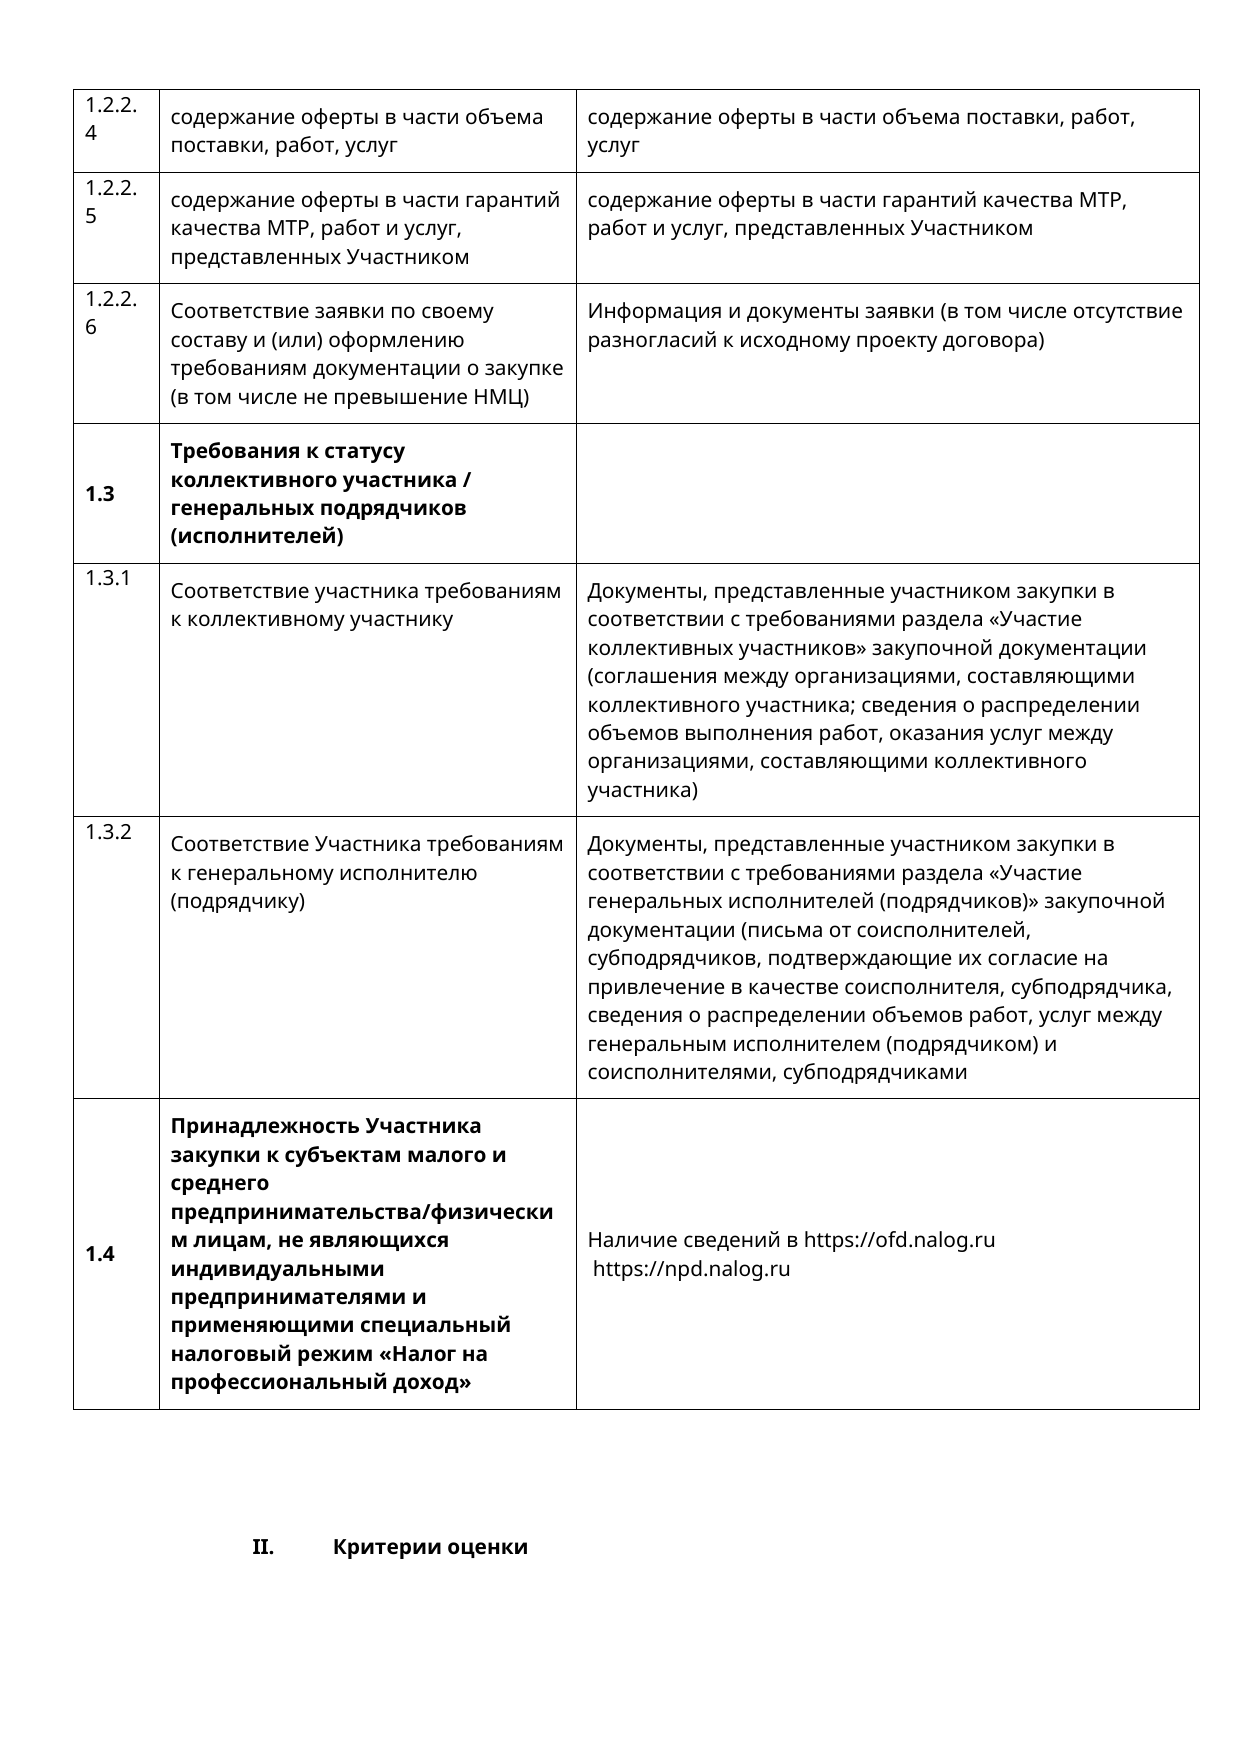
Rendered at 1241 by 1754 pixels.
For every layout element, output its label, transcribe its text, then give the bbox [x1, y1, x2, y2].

table_cell Соответствие Участника требованиям к генеральному исполнителю (подрядчику) [160, 817, 576, 1098]
table_cell Документы, представленные участником закупки в соответствии с требованиями раздела «Участие коллективных участников» закупочной документации (соглашения между организациями, составляющими коллективного участника; сведения о распределении объемов выполнения работ, оказания услуг между организациями, составляющими коллективного участника) [577, 564, 1199, 816]
table_cell Требования к статусу коллективного участника / генеральных подрядчиков (исполнителей) [160, 424, 576, 562]
table_cell 1.2.2.5 [74, 173, 159, 283]
table_cell 1.2.2.4 [74, 90, 159, 172]
table_cell Соответствие участника требованиям к коллективному участнику [160, 564, 576, 816]
table_cell содержание оферты в части объема поставки, работ, услуг [577, 90, 1199, 172]
table_cell 1.4 [74, 1099, 159, 1408]
table_cell [577, 424, 1199, 562]
table_cell 1.3.1 [74, 564, 159, 816]
table_cell Принадлежность Участника закупки к субъектам малого и среднего предпринимательства/физическим лицам, не являющихся индивидуальными предпринимателями и применяющими специальный налоговый режим «Налог на профессиональный доход» [160, 1099, 576, 1408]
table_cell 1.3.2 [74, 817, 159, 1098]
table_cell Наличие сведений в https://ofd.nalog.ru https://npd.nalog.ru [577, 1099, 1199, 1408]
table_cell Информация и документы заявки (в том числе отсутствие разногласий к исходному проекту договора) [577, 284, 1199, 423]
table_cell содержание оферты в части гарантий качества МТР, работ и услуг, представленных Участником [160, 173, 576, 283]
table_cell 1.3 [74, 424, 159, 562]
table_cell содержание оферты в части гарантий качества МТР, работ и услуг, представленных Участником [577, 173, 1199, 283]
table_cell 1.2.2.6 [74, 284, 159, 423]
table_cell содержание оферты в части объема поставки, работ, услуг [160, 90, 576, 172]
table_cell Соответствие заявки по своему составу и (или) оформлению требованиям документации о закупке (в том числе не превышение НМЦ) [160, 284, 576, 423]
table_cell Документы, представленные участником закупки в соответствии с требованиями раздела «Участие генеральных исполнителей (подрядчиков)» закупочной документации (письма от соисполнителей, субподрядчиков, подтверждающие их согласие на привлечение в качестве соисполнителя, субподрядчика, сведения о распределении объемов работ, услуг между генеральным исполнителем (подрядчиком) и соисполнителями, субподрядчиками [577, 817, 1199, 1098]
list Критерии оценки [252, 1532, 1152, 1561]
